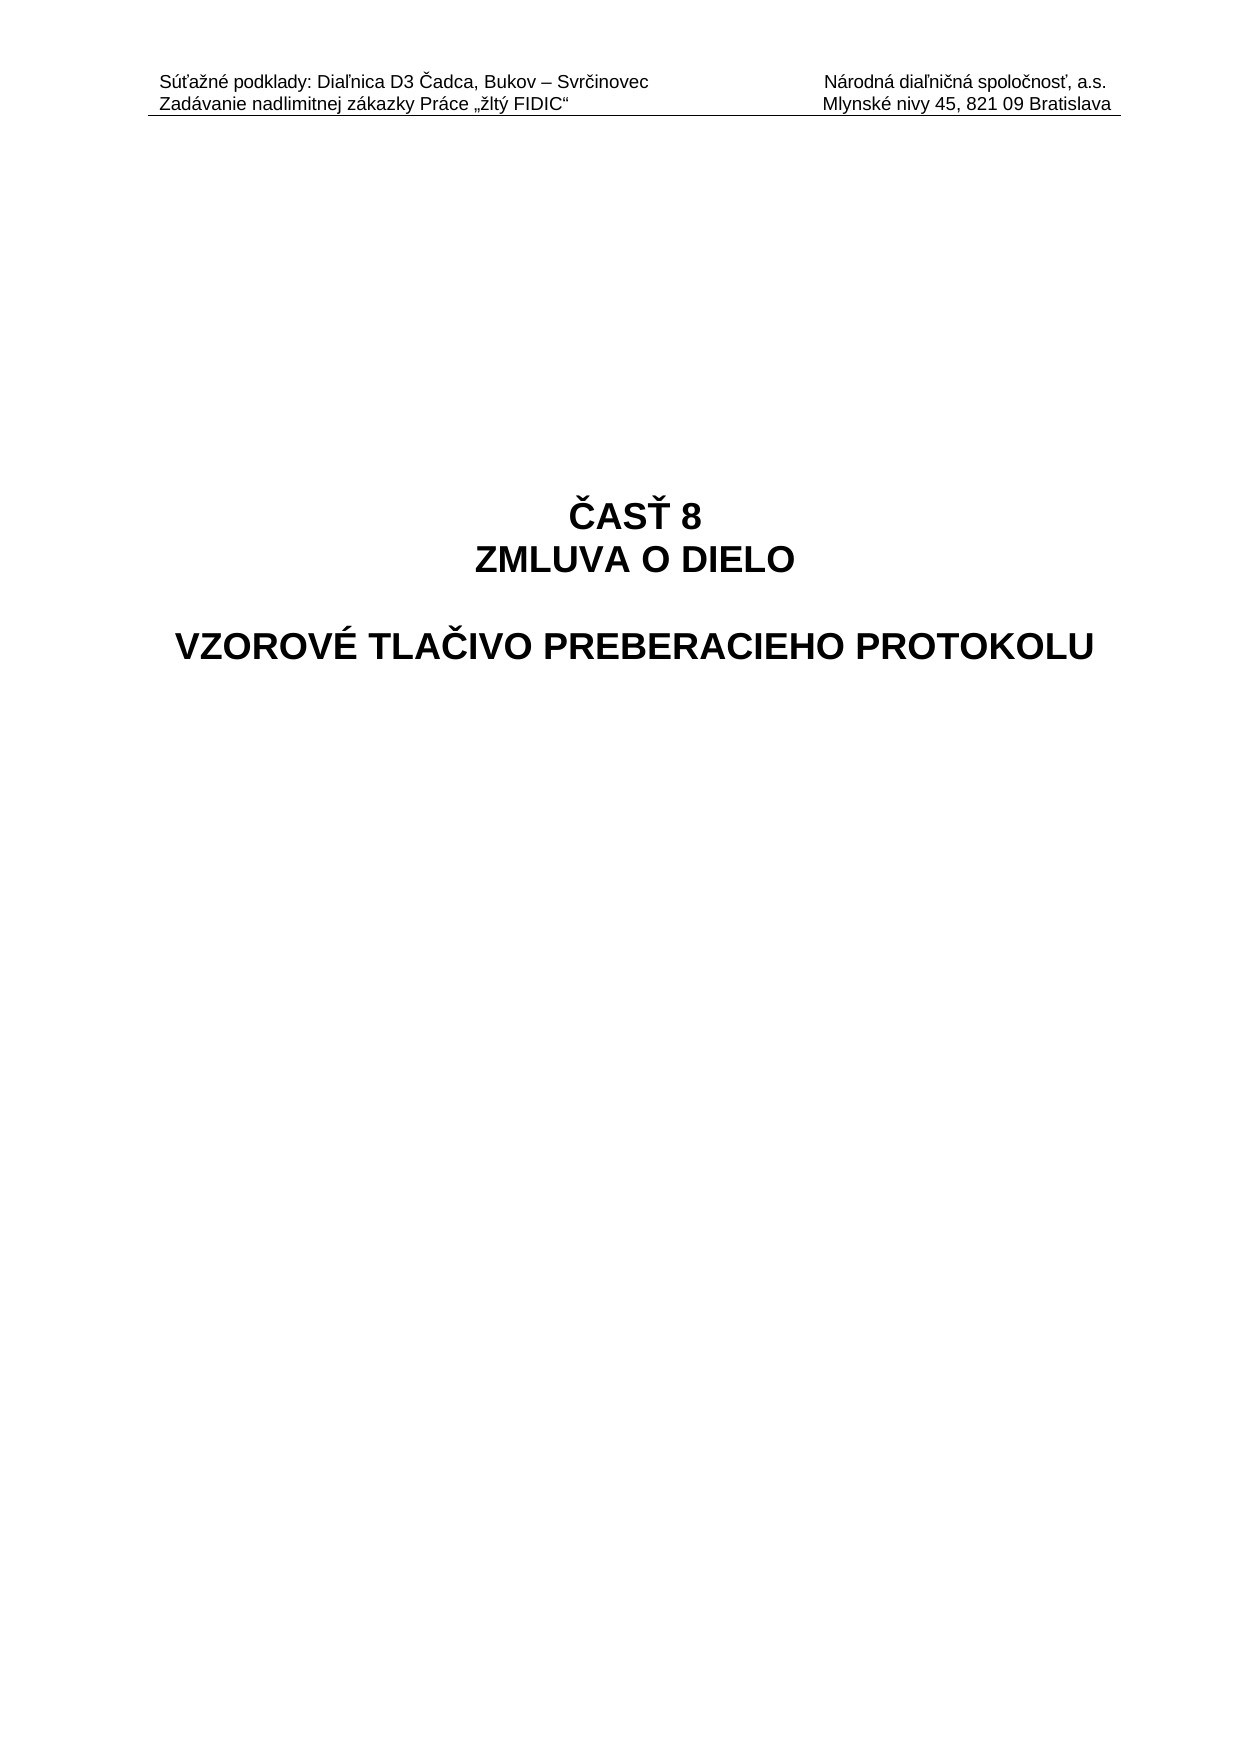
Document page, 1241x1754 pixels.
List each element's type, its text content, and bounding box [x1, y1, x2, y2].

text ZMLUVA O DIELO [148, 538, 1122, 581]
text Vzorové tlačivo preberacieho protokolu [148, 624, 1122, 667]
text časť 8 [148, 494, 1122, 538]
